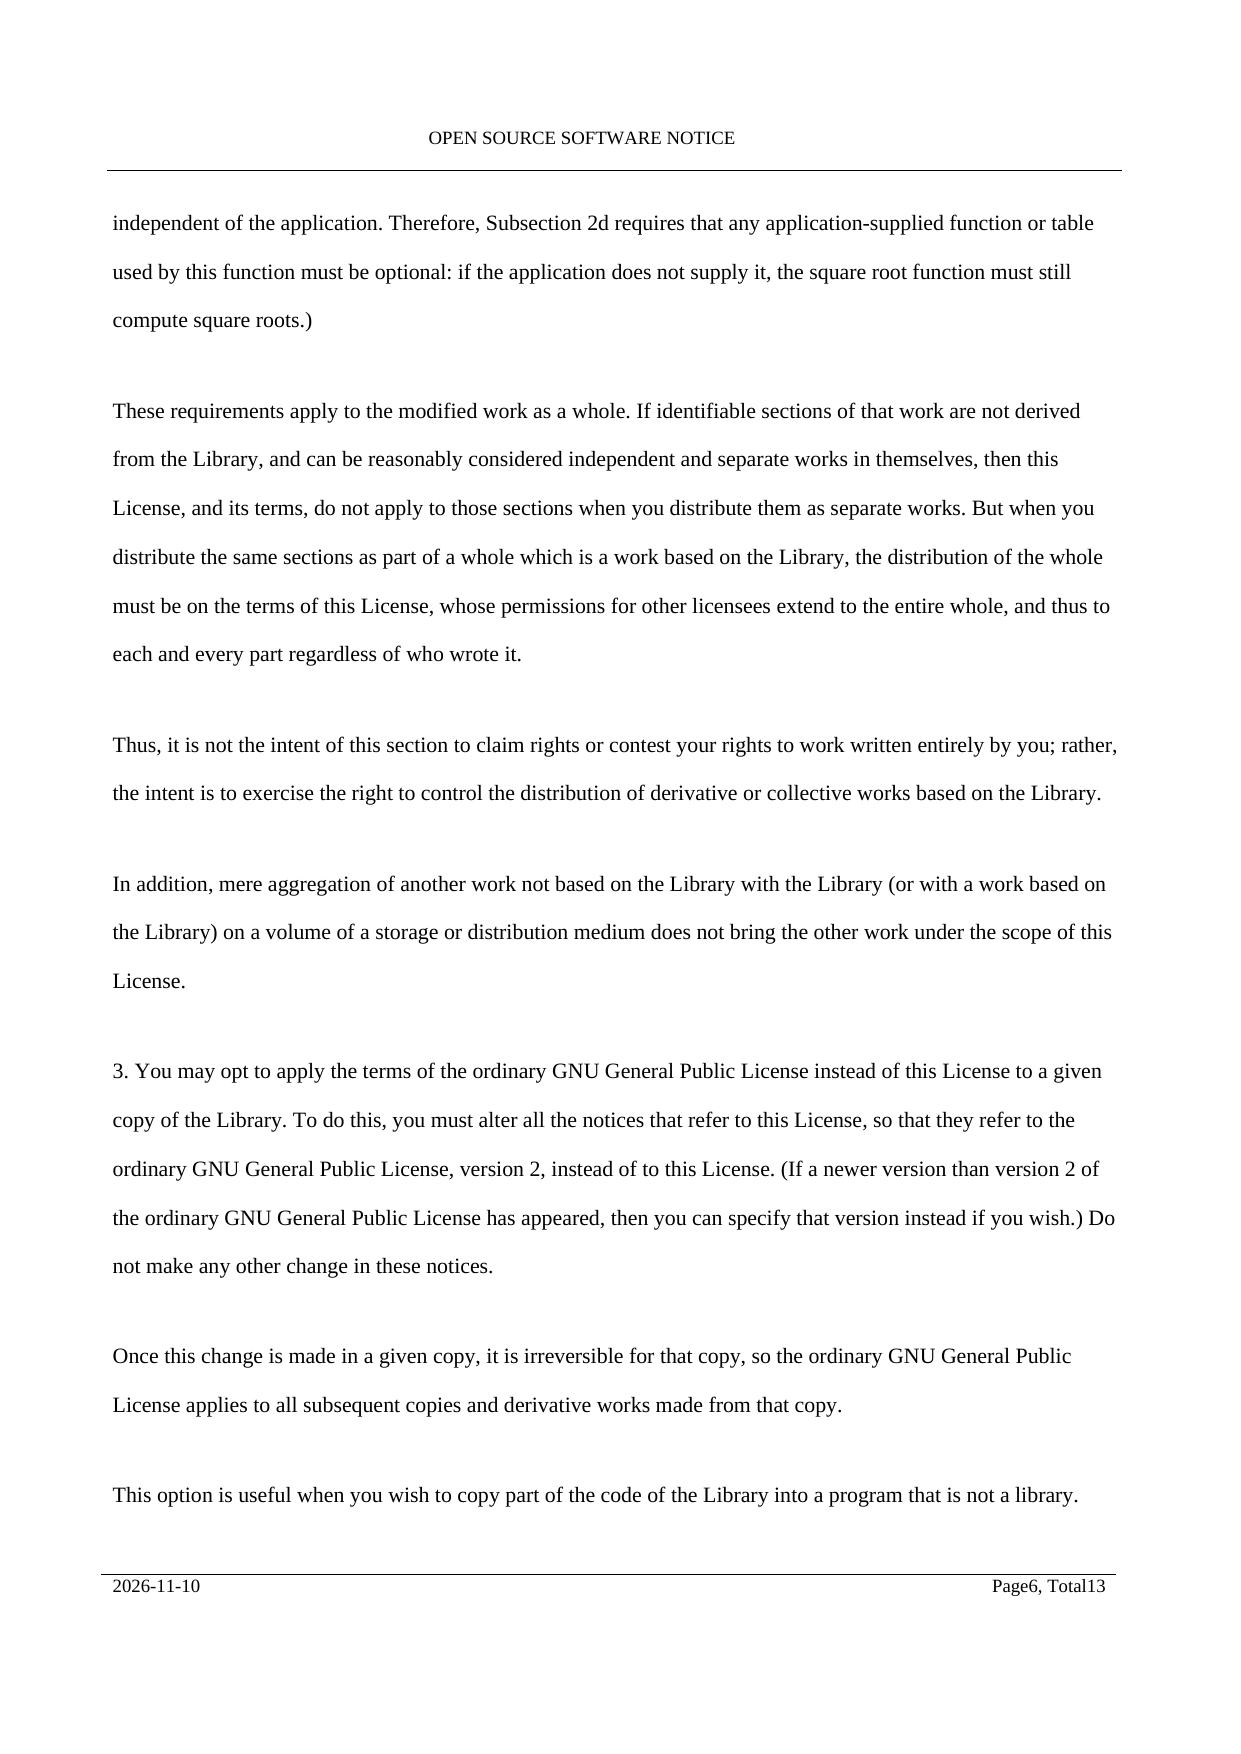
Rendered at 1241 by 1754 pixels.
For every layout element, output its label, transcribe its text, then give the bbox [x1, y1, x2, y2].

text This option is useful when you wish to copy part of the code of the Library into a program that is not a library. [112, 1479, 1128, 1511]
text These requirements apply to the modified work as a whole. If identifiable sections of that work are not derived from the Library, and can be reasonably considered independent and separate works in themselves, then this License, and its terms, do not apply to those sections when you distribute them as separate works. But when you distribute the same sections as part of a whole which is a work based on the Library, the distribution of the whole must be on the terms of this License, whose permissions for other licensees extend to the entire whole, and thus to each and every part regardless of who wrote it. [112, 394, 1128, 670]
text Thus, it is not the intent of this section to claim rights or contest your rights to work written entirely by you; rather, the intent is to exercise the right to control the distribution of derivative or collective works based on the Library. [112, 728, 1128, 809]
text Once this change is made in a given copy, it is irreversible for that copy, so the ordinary GNU General Public License applies to all subsequent copies and derivative works made from that copy. [112, 1340, 1128, 1421]
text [112, 206, 1128, 336]
text In addition, mere aggregation of another work not based on the Library with the Library (or with a work based on the Library) on a volume of a storage or distribution medium does not bring the other work under the scope of this License. [112, 867, 1128, 997]
text 3. You may opt to apply the terms of the ordinary GNU General Public License instead of this License to a given copy of the Library. To do this, you must alter all the notices that refer to this License, so that they refer to the ordinary GNU General Public License, version 2, instead of to this License. (If a newer version than version 2 of the ordinary GNU General Public License has appeared, then you can specify that version instead if you wish.) Do not make any other change in these notices. [112, 1055, 1128, 1282]
